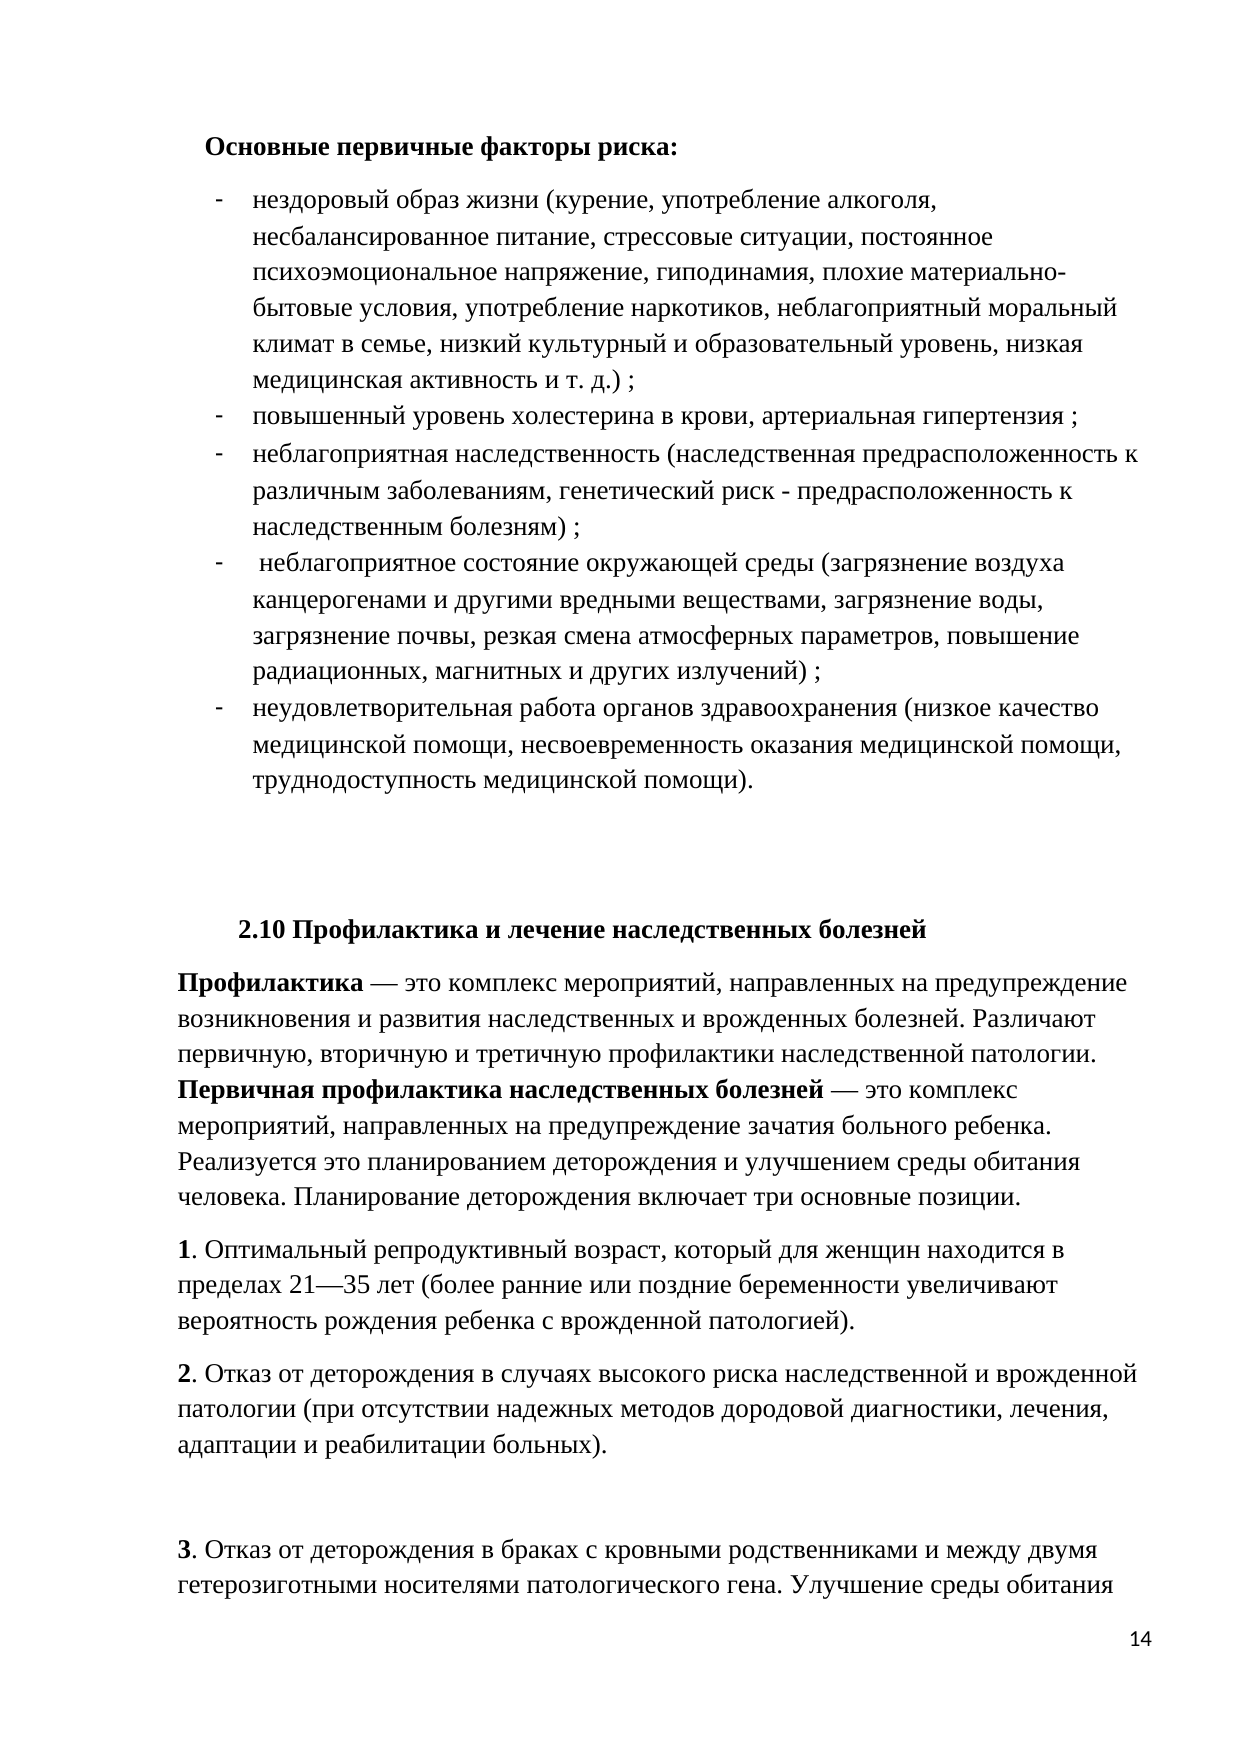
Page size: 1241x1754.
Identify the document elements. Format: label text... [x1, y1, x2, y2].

text Профилактика — это комплекс мероприятий, направленных на предупреждение возникновения и развития наследственных и врожденных болезней. Различают первичную, вторичную и третичную профилактики наследственной патологии. Первичная профилактика наследственных болезней — это комплекс мероприятий, направленных на предупреждение зачатия больного ребенка. Реализуется это планированием деторождения и улучшением среды обитания человека. Планирование деторождения включает три основные позиции. [177, 966, 1152, 1212]
list неблагоприятное состояние окружающей среды (загрязнение воздуха канцерогенами и другими вредными веществами, загрязнение воды, загрязнение почвы, резкая смена атмосферных параметров, повышение радиационных, магнитных и других излучений) ; [215, 545, 1152, 686]
text 1. Оптимальный репродуктивный возраст, который для женщин находится в пределах 21—35 лет (более ранние или поздние беременности увеличивают вероятность рождения ребенка с врожденной патологией). [177, 1233, 1152, 1335]
text 2. Отказ от деторождения в случаях высокого риска наследственной и врожденной патологии (при отсутствии надежных методов дородовой диагностики, лечения, адаптации и реабилитации больных). [177, 1357, 1152, 1459]
text Основные первичные факторы риска: [177, 130, 1152, 161]
list повышенный уровень холестерина в крови, артериальная гипертензия ; [215, 398, 1152, 431]
list неблагоприятная наследственность (наследственная предрасположенность к различным заболеваниям, генетический риск - предрасположенность к наследственным болезням) ; [215, 436, 1152, 541]
list нездоровый образ жизни (курение, употребление алкоголя, несбалансированное питание, стрессовые ситуации, постоянное психоэмоциональное напряжение, гиподинамия, плохие материально-бытовые условия, употребление наркотиков, неблагоприятный моральный климат в семье, низкий культурный и образовательный уровень, низкая медицинская активность и т. д.) ; [215, 182, 1152, 394]
list неудовлетворительная работа органов здравоохранения (низкое качество медицинской помощи, несвоевременность оказания медицинской помощи, труднодоступность медицинской помощи). [215, 690, 1152, 795]
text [177, 1533, 1152, 1600]
text 2.10 Профилактика и лечение наследственных болезней [177, 914, 1152, 945]
